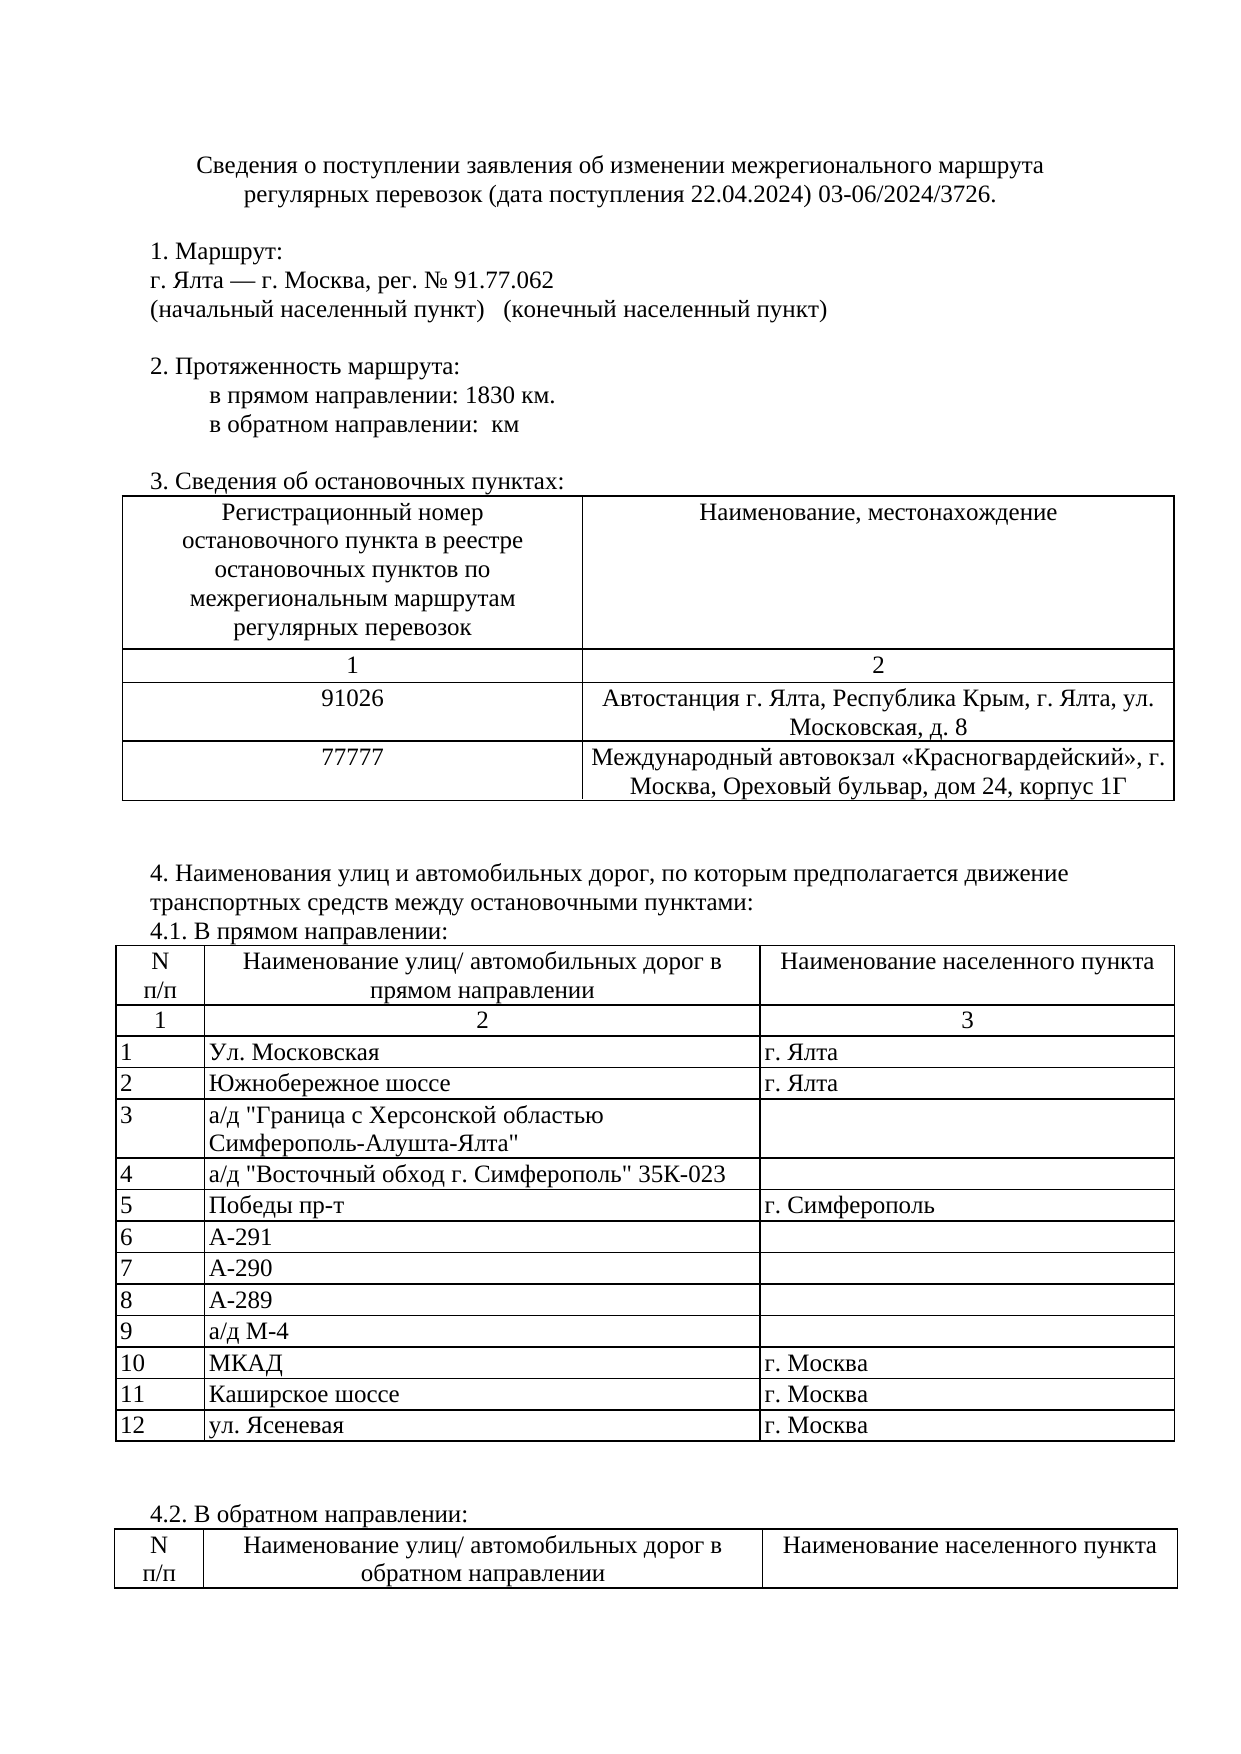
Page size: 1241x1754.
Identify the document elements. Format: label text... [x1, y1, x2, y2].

table_cell [761, 1253, 1174, 1283]
table_cell [761, 1316, 1174, 1346]
table_header Наименование улиц/ автомобильных дорог в обратном направлении [204, 1530, 762, 1587]
table_cell А-290 [205, 1253, 759, 1283]
table_header Наименование населенного пункта [761, 946, 1174, 1004]
table_cell 10 [117, 1348, 204, 1377]
text 3. Сведения об остановочных пунктах: [150, 466, 1090, 495]
table_cell [761, 1159, 1174, 1189]
table_cell 8 [117, 1285, 204, 1314]
table_cell А-289 [205, 1285, 759, 1314]
table_cell 5 [117, 1190, 204, 1220]
text 4.2. В обратном направлении: [150, 1499, 1090, 1528]
table_cell Победы пр-т [205, 1190, 759, 1220]
text 2. Протяженность маршрута: [150, 351, 1090, 380]
table_cell 4 [117, 1159, 204, 1189]
table_cell г. Ялта [761, 1068, 1174, 1098]
table_cell [761, 1222, 1174, 1252]
text в прямом направлении: 1830 км. [150, 380, 1090, 409]
table_cell ул. Ясеневая [205, 1411, 759, 1440]
table_cell Международный автовокзал «Красногвардейский», г. Москва, Ореховый бульвар, дом 24, корпус 1Г [583, 742, 1173, 799]
table_cell 11 [117, 1379, 204, 1409]
table_header Наименование улиц/ автомобильных дорог в прямом направлении [205, 946, 759, 1004]
table_cell 1 [123, 650, 582, 681]
table_header N п/п [117, 946, 204, 1004]
table_cell г. Симферополь [761, 1190, 1174, 1220]
table_cell 2 [205, 1006, 759, 1035]
table_cell а/д "Граница с Херсонской областью Симферополь-Алушта-Ялта" [205, 1100, 759, 1157]
table_cell [761, 1285, 1174, 1314]
text 4.1. В прямом направлении: [150, 916, 1090, 945]
table_cell 91026 [123, 683, 582, 740]
table_cell 1 [117, 1037, 204, 1067]
table_cell 6 [117, 1222, 204, 1252]
table_header Наименование населенного пункта [763, 1530, 1177, 1587]
text 4. Наименования улиц и автомобильных дорог, по которым предполагается движение транспортных средств между остановочными пунктами: [150, 858, 1090, 916]
table_cell 3 [117, 1100, 204, 1157]
table_header N п/п [115, 1530, 203, 1587]
table_cell 9 [117, 1316, 204, 1346]
table_header Регистрационный номер остановочного пункта в реестре остановочных пунктов по межрегиональным маршрутам регулярных перевозок [123, 497, 582, 648]
table_cell 7 [117, 1253, 204, 1283]
table_cell а/д "Восточный обход г. Симферополь" 35К-023 [205, 1159, 759, 1189]
table_cell МКАД [205, 1348, 759, 1377]
text Сведения о поступлении заявления об изменении межрегионального маршрута регулярных перевозок (дата поступления 22.04.2024) 03-06/2024/3726. [150, 150, 1090, 207]
table_cell 1 [117, 1006, 204, 1035]
table_cell А-291 [205, 1222, 759, 1252]
table_cell г. Москва [761, 1348, 1174, 1377]
table_header Наименование, местонахождение [583, 497, 1173, 648]
table_cell [761, 1100, 1174, 1157]
table_cell Каширское шоссе [205, 1379, 759, 1409]
table_cell Автостанция г. Ялта, Республика Крым, г. Ялта, ул. Московская, д. 8 [583, 683, 1173, 740]
text г. Ялта — г. Москва, рег. № 91.77.062 [150, 265, 1090, 294]
table_cell г. Москва [761, 1411, 1174, 1440]
text 1. Маршрут: [150, 236, 1090, 265]
table_cell 77777 [123, 742, 582, 799]
text (начальный населенный пункт) (конечный населенный пункт) [150, 294, 1090, 322]
table_cell 2 [117, 1068, 204, 1098]
table_cell г. Москва [761, 1379, 1174, 1409]
table_cell а/д М-4 [205, 1316, 759, 1346]
text в обратном направлении: км [150, 409, 1090, 437]
table_cell 3 [761, 1006, 1174, 1035]
table_cell 12 [117, 1411, 204, 1440]
table_cell г. Ялта [761, 1037, 1174, 1067]
table_cell Ул. Московская [205, 1037, 759, 1067]
table_cell Южнобережное шоссе [205, 1068, 759, 1098]
table_cell 2 [583, 650, 1173, 681]
